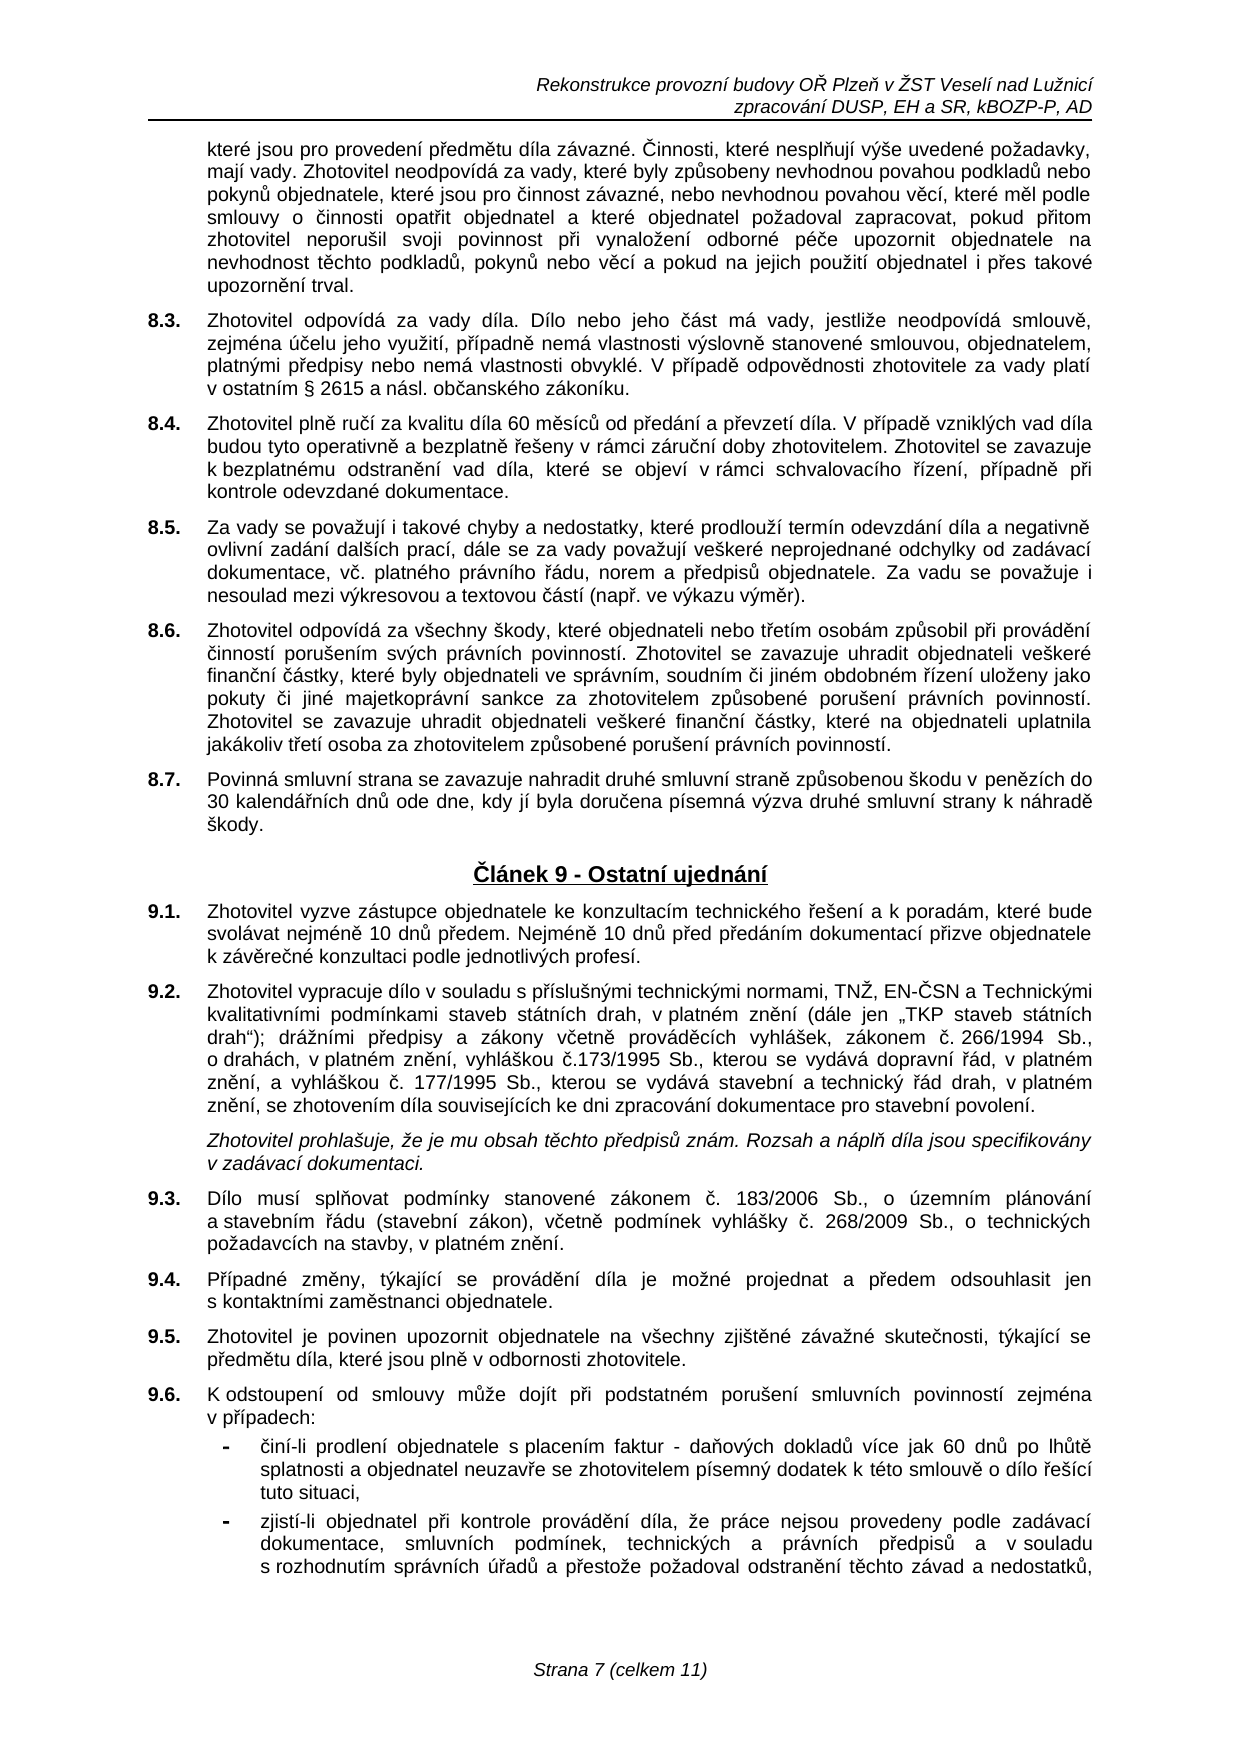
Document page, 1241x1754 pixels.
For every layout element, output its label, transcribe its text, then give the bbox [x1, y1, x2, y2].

subtitle Zhotovitel odpovídá za vady díla. Dílo nebo jeho část má vady, jestliže neodpovídá smlouvě, zejména účelu jeho využití, případně nemá vlastnosti výslovně stanovené smlouvou, objednatelem, platnými předpisy nebo nemá vlastnosti obvyklé. V případě odpovědnosti zhotovitele za vady platí v ostatním § 2615 a násl. občanského zákoníku. [148, 309, 1092, 400]
text 9.1. Zhotovitel vyzve zástupce objednatele ke konzultacím technického řešení a k poradám, které bude svolávat nejméně 10 dnů předem. Nejméně 10 dnů před předáním dokumentací přizve objednatele k závěrečné konzultaci podle jednotlivých profesí. [148, 899, 1092, 968]
subtitle Povinná smluvní strana se zavazuje nahradit druhé smluvní straně způsobenou škodu v penězích do 30 kalendářních dnů ode dne, kdy jí byla doručena písemná výzva druhé smluvní strany k náhradě škody. [148, 768, 1092, 836]
text 9.3. Dílo musí splňovat podmínky stanovené zákonem č. 183/2006 Sb., o územním plánování a stavebním řádu (stavební zákon), včetně podmínek vyhlášky č. 268/2009 Sb., o technických požadavcích na stavby, v platném znění. [148, 1187, 1092, 1255]
text Zhotovitel prohlašuje, že je mu obsah těchto předpisů znám. Rozsah a náplň díla jsou specifikovány v zadávací dokumentaci. [207, 1129, 1092, 1174]
text 8.4. Zhotovitel plně ručí za kvalitu díla 60 měsíců od předání a převzetí díla. V případě vzniklých vad díla budou tyto operativně a bezplatně řešeny v rámci záruční doby zhotovitelem. Zhotovitel se zavazuje k bezplatnému odstranění vad díla, které se objeví v rámci schvalovacího řízení, případně při kontrole odevzdané dokumentace. [148, 412, 1092, 503]
text 9.4. Případné změny, týkající se provádění díla je možné projednat a předem odsouhlasit jen s kontaktními zaměstnanci objednatele. [148, 1267, 1092, 1313]
text 9.6. K odstoupení od smlouvy může dojít při podstatném porušení smluvních povinností zejména v případech: [148, 1383, 1092, 1429]
text 8.5. Za vady se považují i takové chyby a nedostatky, které prodlouží termín odevzdání díla a negativně ovlivní zadání dalších prací, dále se za vady považují veškeré neprojednané odchylky od zadávací dokumentace, vč. platného právního řádu, norem a předpisů objednatele. Za vadu se považuje i nesoulad mezi výkresovou a textovou částí (např. ve výkazu výměr). [148, 516, 1092, 606]
text 9.5. Zhotovitel je povinen upozornit objednatele na všechny zjištěné závažné skutečnosti, týkající se předmětu díla, které jsou plně v odbornosti zhotovitele. [148, 1325, 1092, 1371]
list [223, 1509, 1093, 1578]
list činí-li prodlení objednatele s placením faktur - daňových dokladů více jak 60 dnů po lhůtě splatnosti a objednatel neuzavře se zhotovitelem písemný dodatek k této smlouvě o dílo řešící tuto situaci, [223, 1435, 1093, 1503]
text 9.2. Zhotovitel vypracuje dílo v souladu s příslušnými technickými normami, TNŽ, EN-ČSN a Technickými kvalitativními podmínkami staveb státních drah, v platném znění (dále jen „TKP staveb státních drah“); drážními předpisy a zákony včetně prováděcích vyhlášek, zákonem č. 266/1994 Sb., o drahách, v platném znění, vyhláškou č.173/1995 Sb., kterou se vydává dopravní řád, v platném znění, a vyhláškou č. 177/1995 Sb., kterou se vydává stavební a technický řád drah, v platném znění, se zhotovením díla souvisejících ke dni zpracování dokumentace pro stavební povolení. [148, 980, 1092, 1116]
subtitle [148, 137, 1092, 296]
subtitle Článek 9 - Ostatní ujednání [148, 861, 1092, 887]
text 8.6. Zhotovitel odpovídá za všechny škody, které objednateli nebo třetím osobám způsobil při provádění činností porušením svých právních povinností. Zhotovitel se zavazuje uhradit objednateli veškeré finanční částky, které byly objednateli ve správním, soudním či jiném obdobném řízení uloženy jako pokuty či jiné majetkoprávní sankce za zhotovitelem způsobené porušení právních povinností. Zhotovitel se zavazuje uhradit objednateli veškeré finanční částky, které na objednateli uplatnila jakákoliv třetí osoba za zhotovitelem způsobené porušení právních povinností. [148, 619, 1092, 755]
